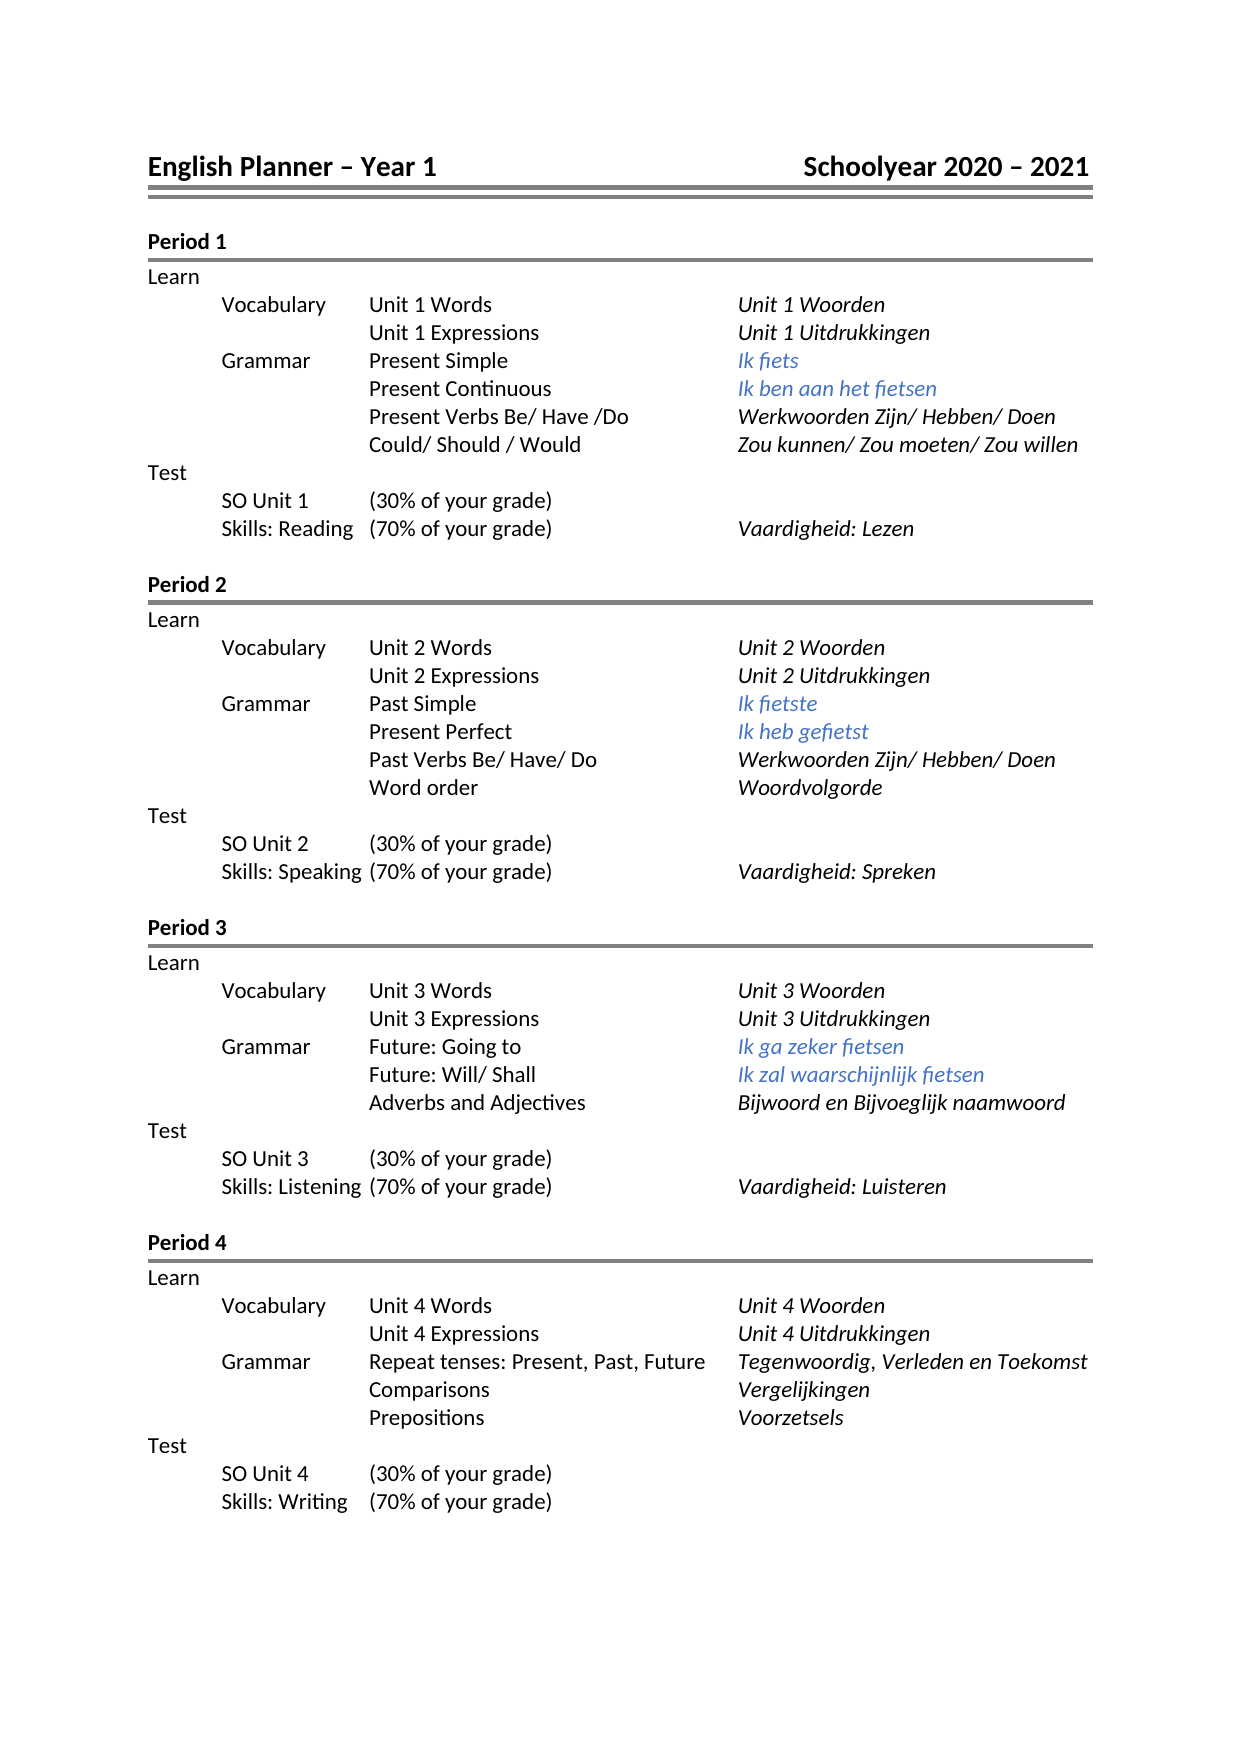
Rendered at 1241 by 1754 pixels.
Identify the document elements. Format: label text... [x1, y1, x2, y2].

text Learn [148, 1263, 1093, 1291]
text Comparisons Vergelijkingen [148, 1375, 1093, 1403]
text Period 4 [148, 1228, 1093, 1259]
text Grammar Present Simple Ik fiets [148, 346, 1093, 374]
text Grammar Repeat tenses: Present, Past, Future Tegenwoordig, Verleden en Toekomst [148, 1347, 1093, 1375]
text Skills: Listening (70% of your grade) Vaardigheid: Luisteren [148, 1172, 1093, 1200]
text Skills: Writing (70% of your grade) [148, 1487, 1093, 1515]
text Unit 4 Expressions Unit 4 Uitdrukkingen [148, 1319, 1093, 1347]
text Vocabulary Unit 4 Words Unit 4 Woorden [148, 1291, 1093, 1319]
text Test [148, 1431, 1093, 1459]
text Vocabulary Unit 2 Words Unit 2 Woorden [148, 633, 1093, 661]
text Present Continuous Ik ben aan het fietsen [295, 374, 1093, 402]
text SO Unit 1 (30% of your grade) [148, 486, 1093, 514]
text SO Unit 2 (30% of your grade) [148, 829, 1093, 857]
text Future: Will/ Shall Ik zal waarschijnlijk fietsen [295, 1060, 1093, 1088]
text Learn [148, 262, 1093, 290]
text Vocabulary Unit 3 Words Unit 3 Woorden [148, 976, 1093, 1004]
text SO Unit 4 (30% of your grade) [148, 1459, 1093, 1487]
text English Planner – Year 1 Schoolyear 2020 – 2021 [148, 148, 1093, 185]
text Prepositions Voorzetsels [295, 1403, 1093, 1431]
text Period 3 [148, 913, 1093, 944]
text Unit 3 Expressions Unit 3 Uitdrukkingen [148, 1004, 1093, 1032]
text Could/ Should / Would Zou kunnen/ Zou moeten/ Zou willen [295, 430, 1093, 458]
text Grammar Future: Going to Ik ga zeker fietsen [148, 1032, 1093, 1060]
text Adverbs and Adjectives Bijwoord en Bijvoeglijk naamwoord [295, 1088, 1093, 1116]
text SO Unit 3 (30% of your grade) [148, 1144, 1093, 1172]
text Test [148, 1116, 1093, 1144]
text Unit 1 Expressions Unit 1 Uitdrukkingen [148, 318, 1093, 346]
text Skills: Speaking (70% of your grade) Vaardigheid: Spreken [148, 857, 1093, 885]
text Present Verbs Be/ Have /Do Werkwoorden Zijn/ Hebben/ Doen [295, 402, 1093, 430]
text Learn [148, 948, 1093, 976]
text Grammar Past Simple Ik fietste [148, 689, 1093, 717]
text Present Perfect Ik heb gefietst [295, 717, 1093, 745]
text Unit 2 Expressions Unit 2 Uitdrukkingen [148, 661, 1093, 689]
text Past Verbs Be/ Have/ Do Werkwoorden Zijn/ Hebben/ Doen [295, 745, 1093, 773]
text Period 2 [148, 570, 1093, 600]
text Learn [148, 605, 1093, 633]
text Test [148, 458, 1093, 486]
text Skills: Reading (70% of your grade) Vaardigheid: Lezen [148, 514, 1093, 542]
text Word order Woordvolgorde [295, 773, 1093, 801]
text Test [148, 801, 1093, 829]
text Period 1 [148, 227, 1093, 258]
text Vocabulary Unit 1 Words Unit 1 Woorden [148, 290, 1093, 318]
